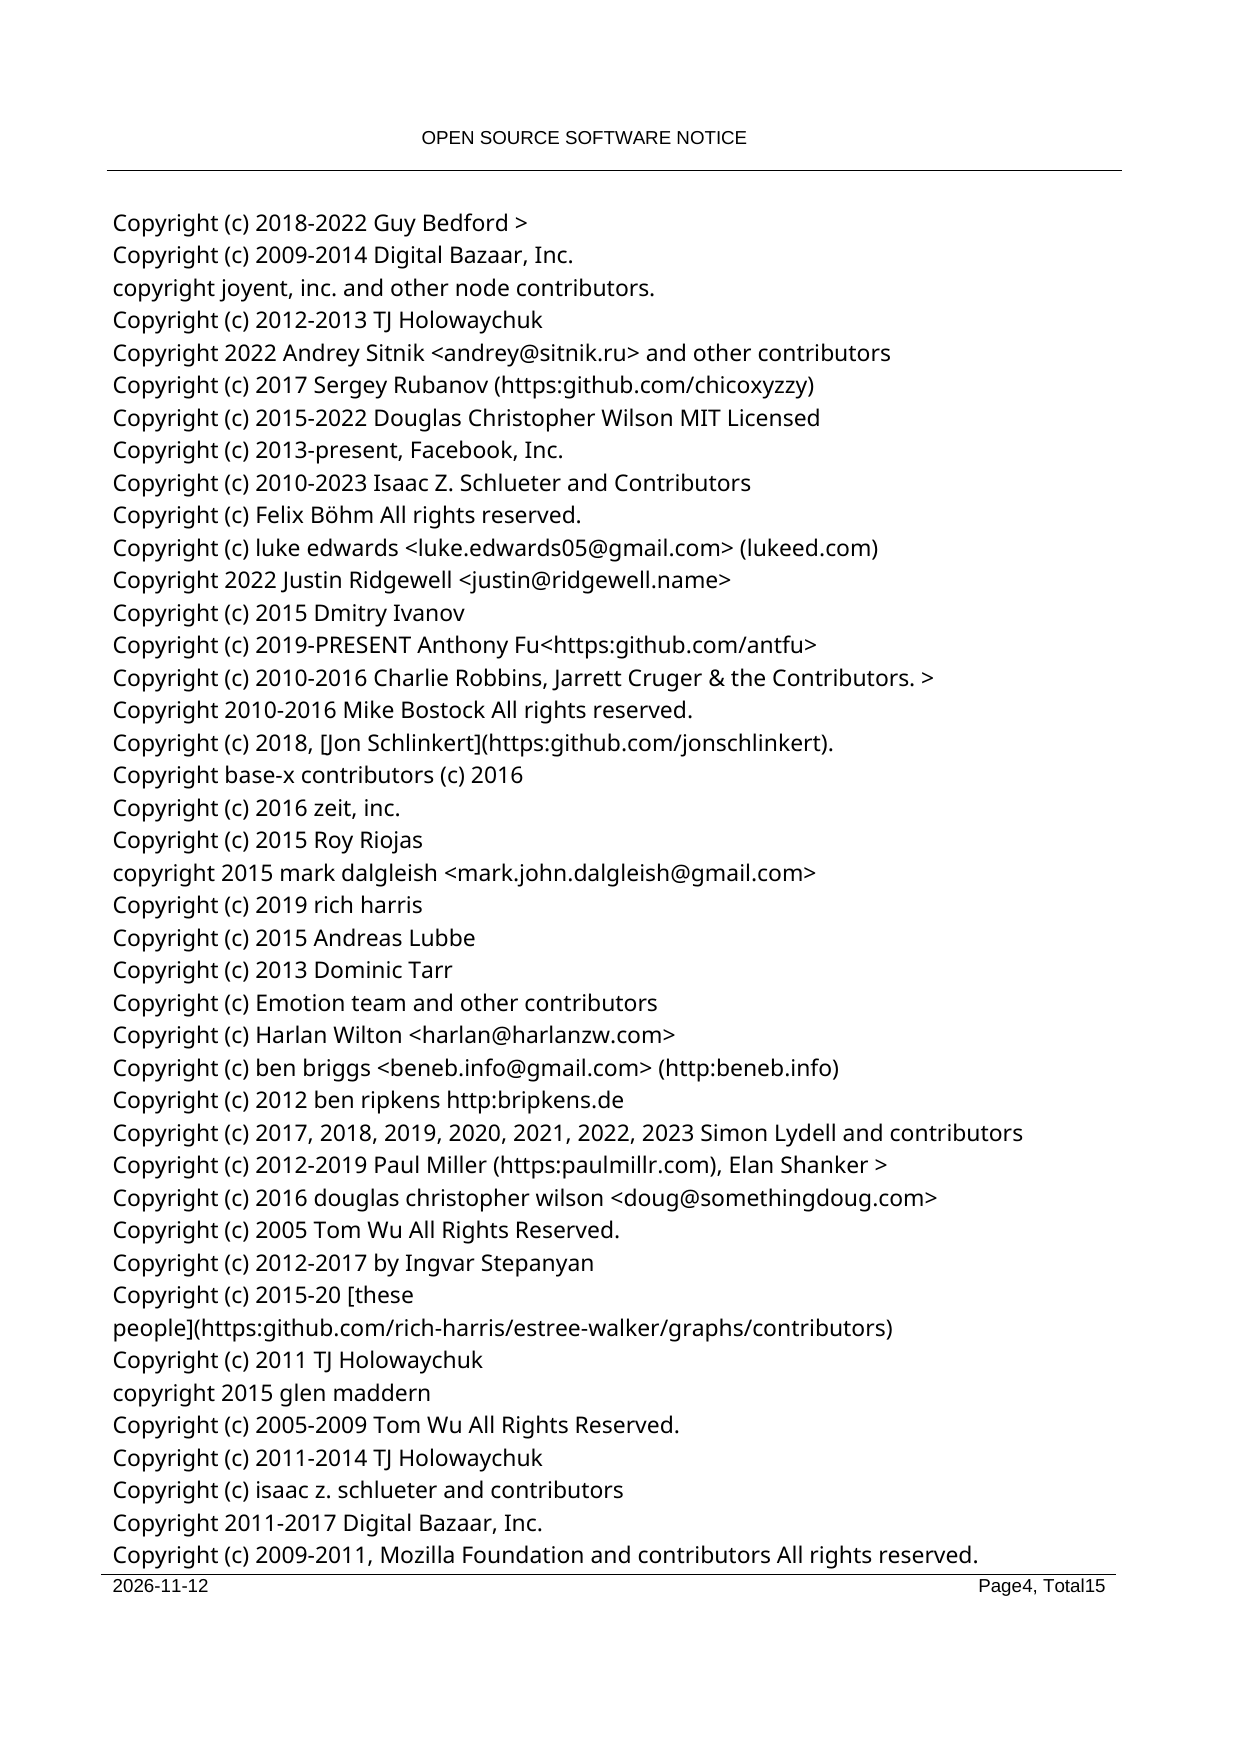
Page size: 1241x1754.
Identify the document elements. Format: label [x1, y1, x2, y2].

text [112, 206, 1128, 1571]
